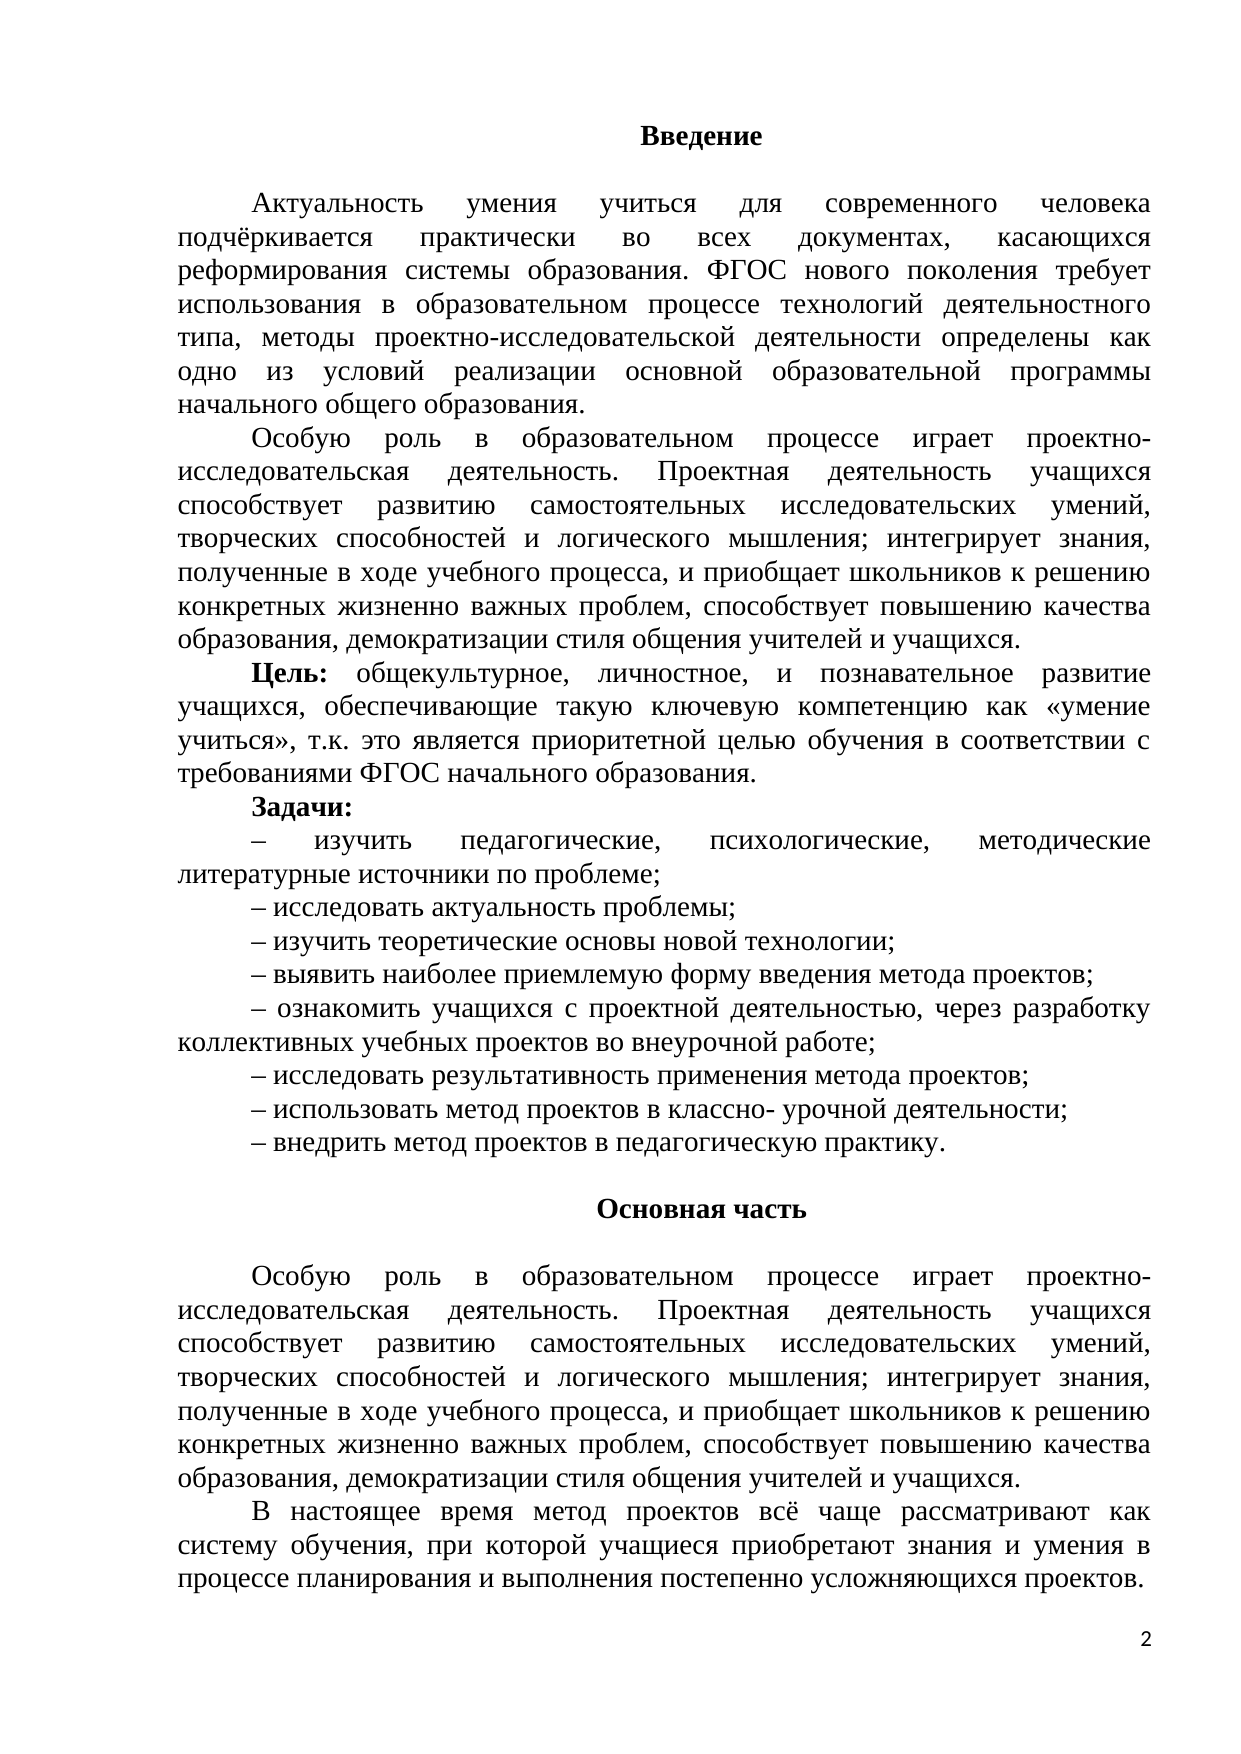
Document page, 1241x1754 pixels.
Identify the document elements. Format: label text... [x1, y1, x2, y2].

text – использовать метод проектов в классно- урочной деятельности; [177, 1091, 1152, 1124]
text Особую роль в образовательном процессе играет проектно-исследовательская деятельность. Проектная деятельность учащихся способствует развитию самостоятельных исследовательских умений, творческих способностей и логического мышления; интегрирует знания, полученные в ходе учебного процесса, и приобщает школьников к решению конкретных жизненно важных проблем, способствует повышению качества образования, демократизации стиля общения учителей и учащихся. [177, 1258, 1152, 1493]
text Цель: общекультурное, личностное, и познавательное развитие учащихся, обеспечивающие такую ключевую компетенцию как «умение учиться», т.к. это является приоритетной целью обучения в соответствии с требованиями ФГОС начального образования. [177, 655, 1152, 789]
text Основная часть [177, 1191, 1152, 1225]
text Задачи: [177, 789, 1152, 822]
text – выявить наиболее приемлемую форму введения метода проектов; [177, 957, 1152, 990]
text – изучить теоретические основы новой технологии; [177, 923, 1152, 957]
text Актуальность умения учиться для современного человека подчёркивается практически во всех документах, касающихся реформирования системы образования. ФГОС нового поколения требует использования в образовательном процессе технологий деятельностного типа, методы проектно-исследовательской деятельности определены как одно из условий реализации основной образовательной программы начального общего образования. [177, 185, 1152, 420]
text Введение [177, 118, 1152, 152]
text – изучить педагогические, психологические, методические литературные источники по проблеме; [177, 822, 1152, 889]
text – ознакомить учащихся с проектной деятельностью, через разработку коллективных учебных проектов во внеурочной работе; [177, 990, 1152, 1057]
text – исследовать актуальность проблемы; [177, 889, 1152, 923]
text – исследовать результативность применения метода проектов; [177, 1057, 1152, 1091]
text В настоящее время метод проектов всё чаще рассматривают как систему обучения, при которой учащиеся приобретают знания и умения в процессе планирования и выполнения постепенно усложняющихся проектов. [177, 1493, 1152, 1594]
text – внедрить метод проектов в педагогическую практику. [177, 1124, 1152, 1158]
text Особую роль в образовательном процессе играет проектно-исследовательская деятельность. Проектная деятельность учащихся способствует развитию самостоятельных исследовательских умений, творческих способностей и логического мышления; интегрирует знания, полученные в ходе учебного процесса, и приобщает школьников к решению конкретных жизненно важных проблем, способствует повышению качества образования, демократизации стиля общения учителей и учащихся. [177, 420, 1152, 655]
